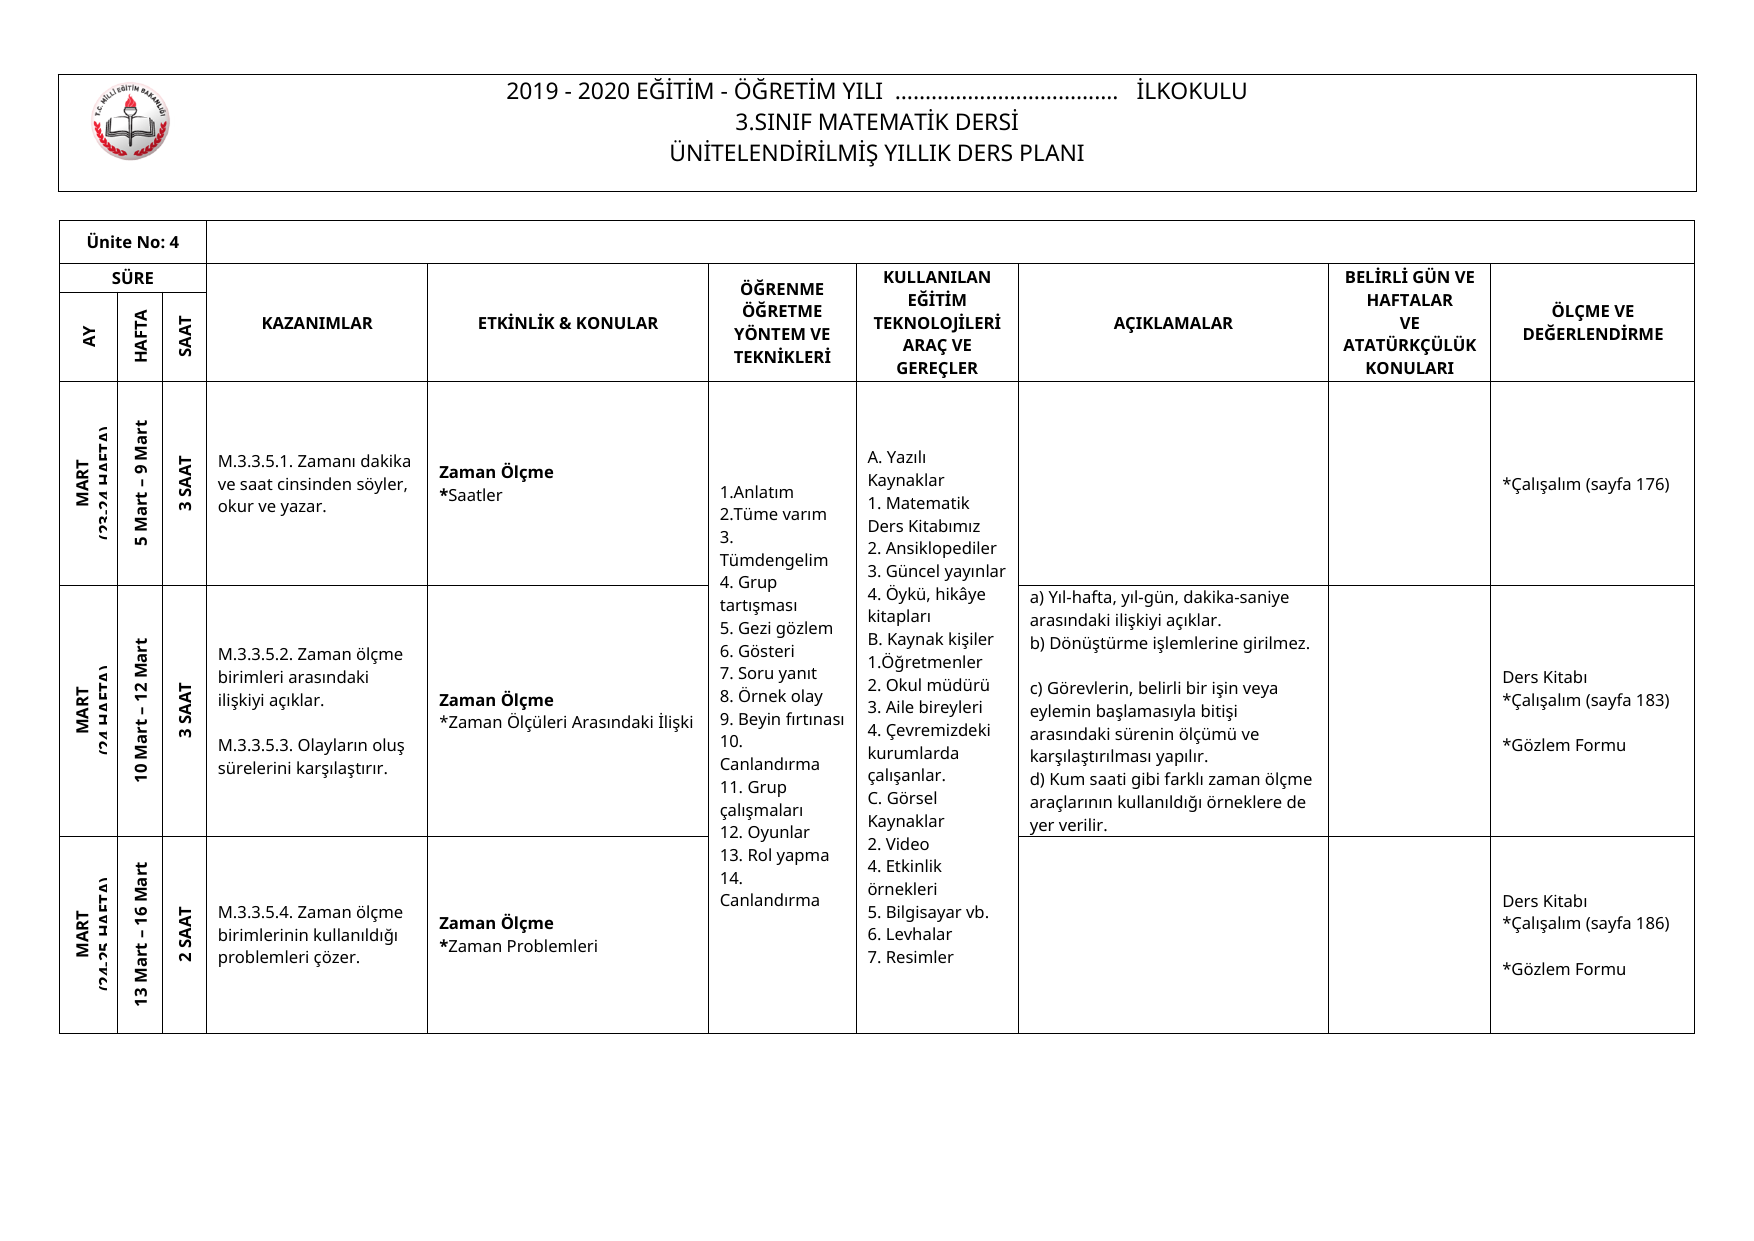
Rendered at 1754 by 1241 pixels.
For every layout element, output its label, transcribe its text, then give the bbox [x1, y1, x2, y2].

table_cell [1019, 382, 1328, 585]
table_cell 5 Mart – 9 Mart [118, 382, 162, 585]
table_cell AÇIKLAMALAR [1019, 264, 1328, 381]
table_cell Zaman Ölçme *Zaman Ölçüleri Arasındaki İlişki [428, 586, 708, 836]
table_cell [1019, 837, 1328, 1033]
table_cell MART (24-25.HAFTA) [60, 837, 117, 1033]
table_cell ETKİNLİK & KONULAR [428, 264, 708, 381]
table_cell MART (24.HAFTA) [60, 586, 117, 836]
table_cell ÖĞRENME ÖĞRETME YÖNTEM VE TEKNİKLERİ [709, 264, 856, 381]
table_cell M.3.3.5.4. Zaman ölçme birimlerinin kullanıldığı problemleri çözer. [207, 837, 427, 1033]
table_cell M.3.3.5.2. Zaman ölçme birimleri arasındaki ilişkiyi açıklar. M.3.3.5.3. Olayların oluş sürelerini karşılaştırır. [207, 586, 427, 836]
table_cell 13 Mart – 16 Mart [118, 837, 162, 1033]
table_header Ünite No: 4 [60, 221, 206, 263]
table_header [207, 221, 1694, 263]
table_cell HAFTA [118, 293, 162, 381]
table_cell Ders Kitabı *Çalışalım (sayfa 183) *Gözlem Formu [1491, 586, 1694, 836]
table_cell 1.Anlatım 2.Tüme varım 3. Tümdengelim 4. Grup tartışması 5. Gezi gözlem 6. Gösteri 7. Soru yanıt 8. Örnek olay 9. Beyin fırtınası 10. Canlandırma 11. Grup çalışmaları 12. Oyunlar 13. Rol yapma 14. Canlandırma [709, 382, 856, 1033]
table_cell ÖLÇME VE DEĞERLENDİRME [1491, 264, 1694, 381]
picture [85, 77, 175, 167]
table_cell [1329, 382, 1490, 585]
table_cell *Çalışalım (sayfa 176) [1491, 382, 1694, 585]
table_cell A. Yazılı Kaynaklar 1. Matematik Ders Kitabımız 2. Ansiklopediler 3. Güncel yayınlar 4. Öykü, hikâye kitapları B. Kaynak kişiler 1.Öğretmenler 2. Okul müdürü 3. Aile bireyleri 4. Çevremizdeki kurumlarda çalışanlar. C. Görsel Kaynaklar 2. Video 4. Etkinlik örnekleri 5. Bilgisayar vb. 6. Levhalar 7. Resimler [857, 382, 1018, 1033]
table_cell 2 SAAT [163, 837, 206, 1033]
table_cell AY [60, 293, 117, 381]
table_cell 10 Mart – 12 Mart [118, 586, 162, 836]
table_cell MART (23-24.HAFTA) [60, 382, 117, 585]
table_cell Zaman Ölçme *Saatler [428, 382, 708, 585]
table_cell Zaman Ölçme *Zaman Problemleri [428, 837, 708, 1033]
table_cell SÜRE [60, 264, 206, 292]
table_cell KAZANIMLAR [207, 264, 427, 381]
table_cell a) Yıl-hafta, yıl-gün, dakika-saniye arasındaki ilişkiyi açıklar. b) Dönüştürme işlemlerine girilmez. c) Görevlerin, belirli bir işin veya eylemin başlamasıyla bitişi arasındaki sürenin ölçümü ve karşılaştırılması yapılır. d) Kum saati gibi farklı zaman ölçme araçlarının kullanıldığı örneklere de yer verilir. [1019, 586, 1328, 836]
table_cell [1329, 586, 1490, 836]
table_cell M.3.3.5.1. Zamanı dakika ve saat cinsinden söyler, okur ve yazar. [207, 382, 427, 585]
table_cell 3 SAAT [163, 586, 206, 836]
table_cell BELİRLİ GÜN VE HAFTALAR VE ATATÜRKÇÜLÜK KONULARI [1329, 264, 1490, 381]
table_cell Ders Kitabı *Çalışalım (sayfa 186) *Gözlem Formu [1491, 837, 1694, 1033]
table_cell [1329, 837, 1490, 1033]
table_cell KULLANILAN EĞİTİM TEKNOLOJİLERİ ARAÇ VE GEREÇLER [857, 264, 1018, 381]
table_cell 3 SAAT [163, 382, 206, 585]
table_cell SAAT [163, 293, 206, 381]
